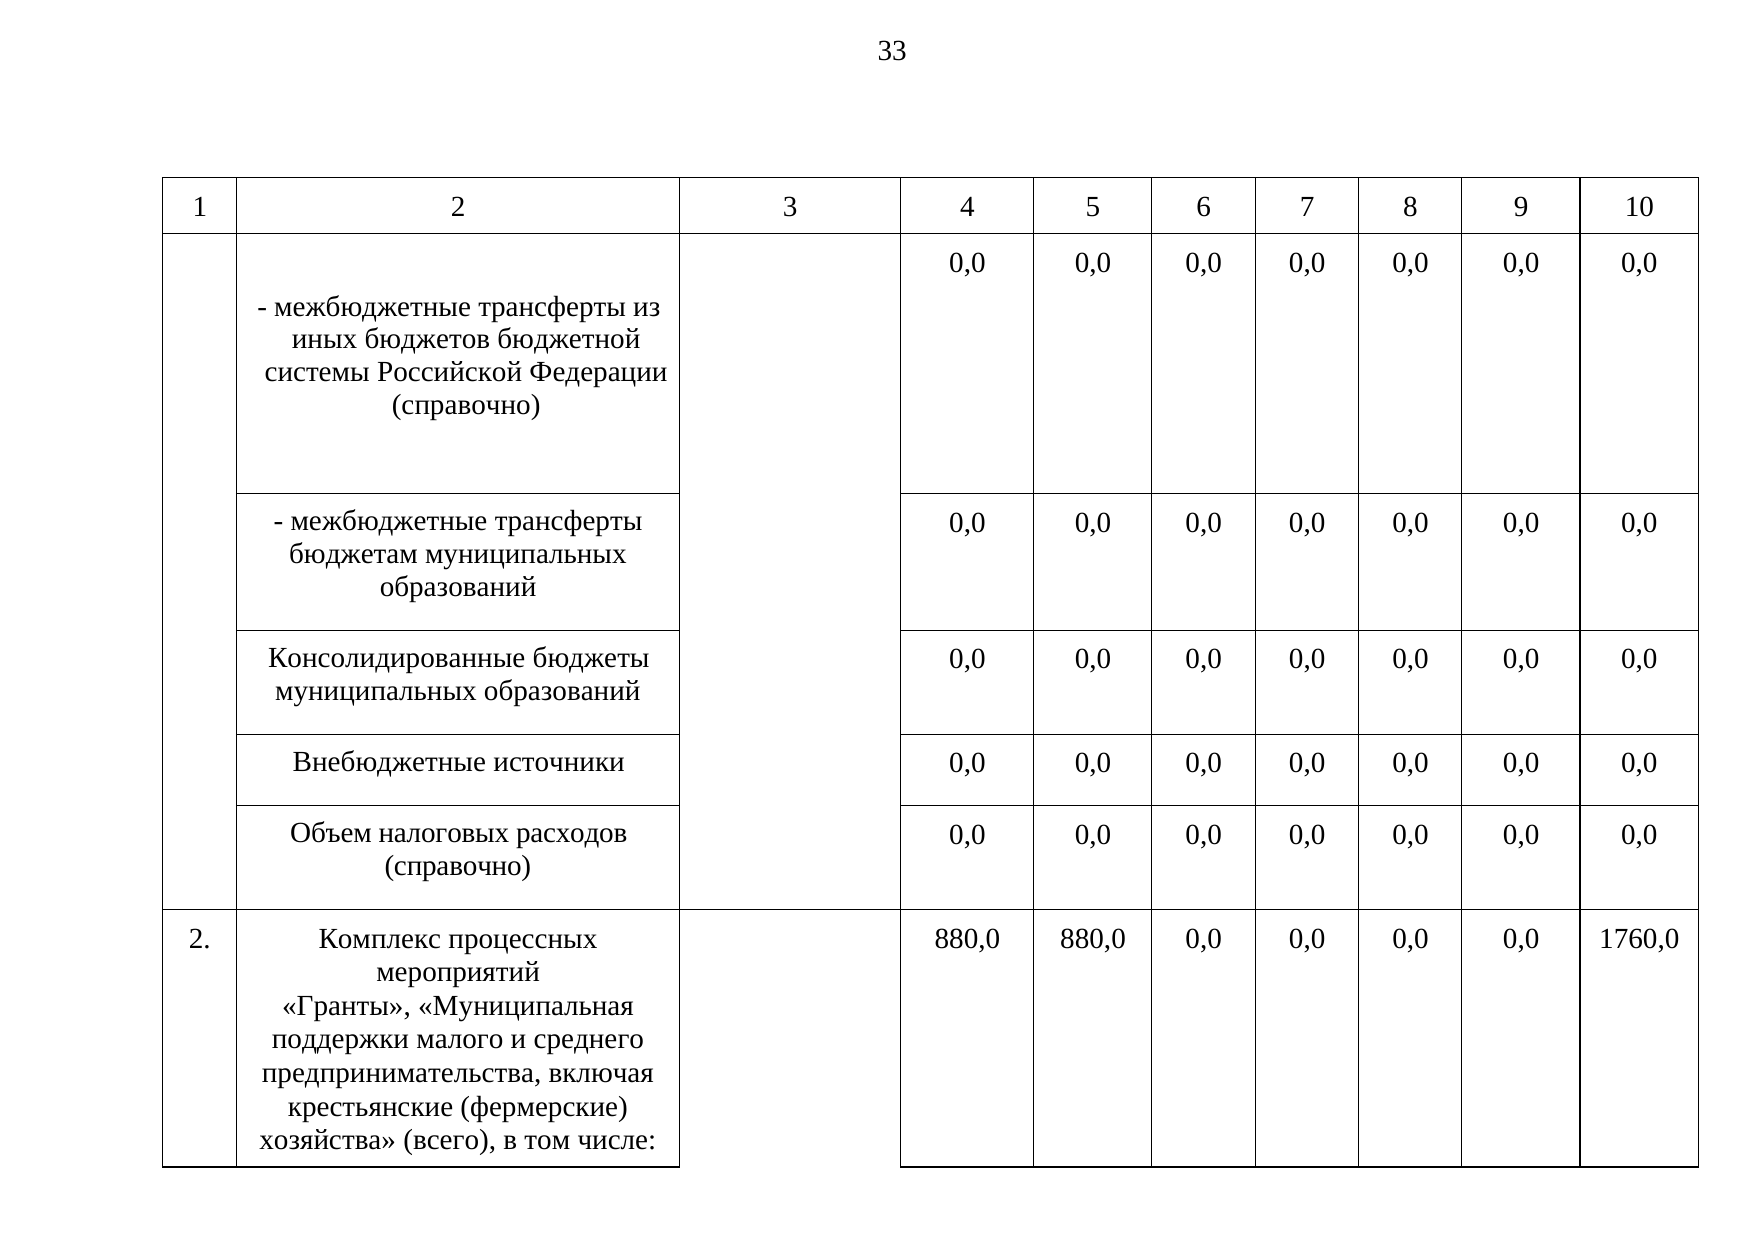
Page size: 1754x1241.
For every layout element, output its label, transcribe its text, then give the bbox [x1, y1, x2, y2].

table_cell 0,0 [1359, 234, 1461, 493]
table_header 9 [1462, 178, 1579, 233]
table_cell 0,0 [1152, 234, 1255, 493]
table_cell 0,0 [1034, 494, 1151, 630]
table_cell 0,0 [901, 234, 1033, 493]
table_cell Внебюджетные источники [237, 735, 679, 805]
table_cell 0,0 [1581, 234, 1698, 493]
table_cell 2. [163, 910, 236, 1166]
table_cell 0,0 [1152, 494, 1255, 630]
table_cell 0,0 [1462, 234, 1579, 493]
table_cell 0,0 [1462, 494, 1579, 630]
table_header 7 [1256, 178, 1358, 233]
table_cell 0,0 [1581, 806, 1698, 909]
table_cell 1760,0 [1581, 910, 1698, 1166]
table_cell 0,0 [1359, 910, 1461, 1166]
table_cell 0,0 [901, 735, 1033, 805]
table_cell 0,0 [1581, 494, 1698, 630]
table_cell 0,0 [1462, 631, 1579, 734]
table_header 5 [1034, 178, 1151, 233]
table_cell 0,0 [1152, 910, 1255, 1166]
table_header 4 [901, 178, 1033, 233]
table_header 10 [1581, 178, 1698, 233]
table_cell Комплекс процессных мероприятий «Гранты», «Муниципальная поддержки малого и среднего предпринимательства, включая крестьянские (фермерские) хозяйства» (всего), в том числе: [237, 910, 679, 1166]
table_cell 0,0 [1034, 806, 1151, 909]
table_cell 0,0 [1256, 806, 1358, 909]
table_cell 0,0 [1359, 631, 1461, 734]
table_cell 0,0 [1359, 806, 1461, 909]
table_cell - межбюджетные трансферты бюджетам муниципальных образований [237, 494, 679, 630]
table_cell Консолидированные бюджеты муниципальных образований [237, 631, 679, 734]
table_cell 0,0 [1462, 910, 1579, 1166]
table_cell 0,0 [1034, 234, 1151, 493]
table_cell Объем налоговых расходов (справочно) [237, 806, 679, 909]
table_header 2 [237, 178, 679, 233]
table_cell 0,0 [1256, 494, 1358, 630]
table_cell 880,0 [1034, 910, 1151, 1166]
table_cell 0,0 [1581, 735, 1698, 805]
table_cell 0,0 [1152, 735, 1255, 805]
table_cell 0,0 [1152, 631, 1255, 734]
table_cell 0,0 [901, 494, 1033, 630]
table_cell 0,0 [1152, 806, 1255, 909]
table_cell 0,0 [1359, 735, 1461, 805]
table_cell 0,0 [1359, 494, 1461, 630]
table_header 8 [1359, 178, 1461, 233]
table_cell 0,0 [1256, 631, 1358, 734]
table_header 3 [680, 178, 900, 233]
table_cell 0,0 [1256, 735, 1358, 805]
table_cell 0,0 [1034, 735, 1151, 805]
table_cell 0,0 [1256, 234, 1358, 493]
table_cell 0,0 [1034, 631, 1151, 734]
table_cell - межбюджетные трансферты из иных бюджетов бюджетной системы Российской Федерации (справочно) [237, 234, 679, 493]
table_cell 0,0 [901, 806, 1033, 909]
table_cell 0,0 [1581, 631, 1698, 734]
table_cell 0,0 [901, 631, 1033, 734]
table_header 1 [163, 178, 236, 233]
table_cell 0,0 [1462, 806, 1579, 909]
table_header 6 [1152, 178, 1255, 233]
table_cell 880,0 [901, 910, 1033, 1166]
table_cell 0,0 [1256, 910, 1358, 1166]
table_cell [680, 910, 900, 1166]
table_cell 0,0 [1462, 735, 1579, 805]
